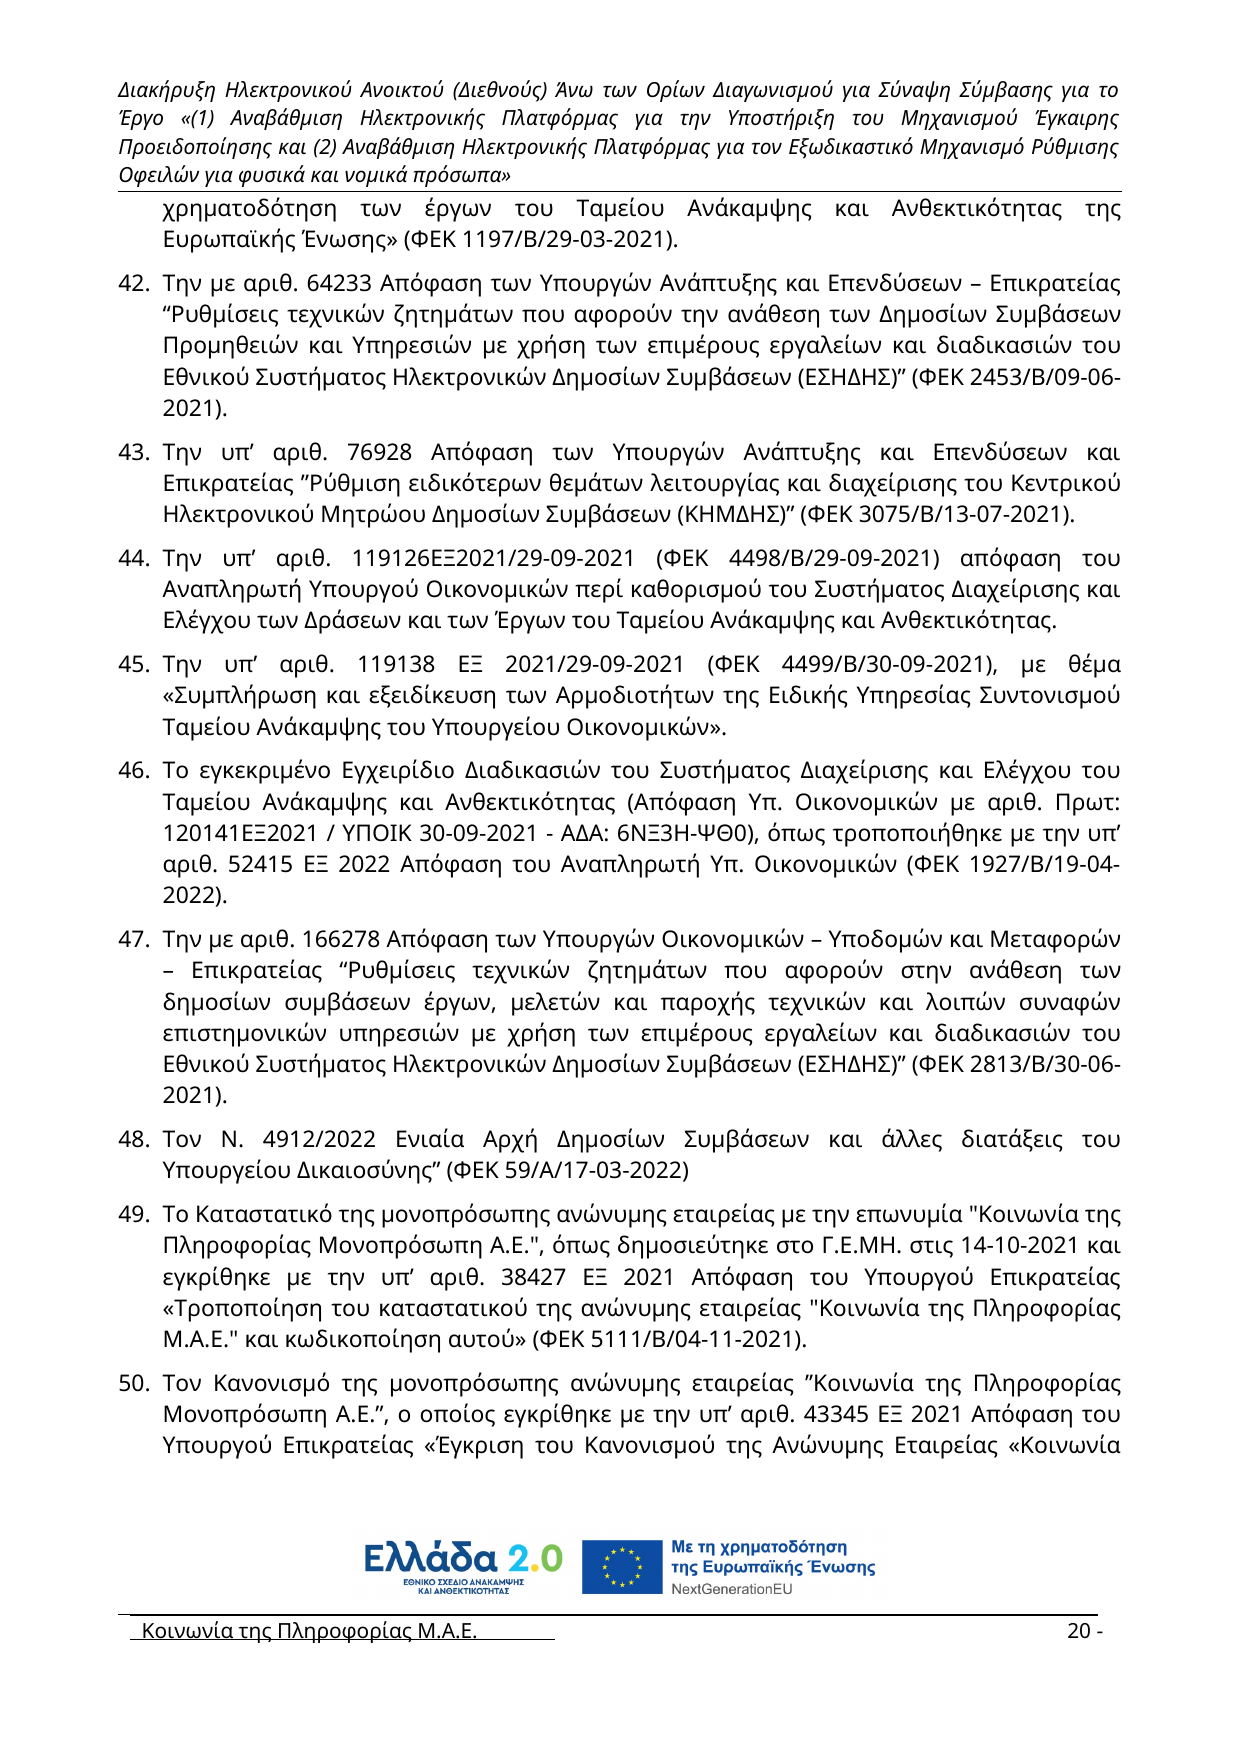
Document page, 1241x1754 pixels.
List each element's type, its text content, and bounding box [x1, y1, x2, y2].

list Την με αριθ. 166278 Απόφαση των Υπουργών Οικονομικών – Υποδομών και Μεταφορών – Επικρατείας “Ρυθμίσεις τεχνικών ζητημάτων που αφορούν στην ανάθεση των δημοσίων συμβάσεων έργων, μελετών και παροχής τεχνικών και λοιπών συναφών επιστημονικών υπηρεσιών με χρήση των επιμέρους εργαλείων και διαδικασιών του Εθνικού Συστήματος Ηλεκτρονικών Δημοσίων Συμβάσεων (ΕΣΗΔΗΣ)” (ΦΕΚ 2813/Β/30-06-2021). [118, 923, 1122, 1111]
list Το εγκεκριμένο Εγχειρίδιο Διαδικασιών του Συστήματος Διαχείρισης και Ελέγχου του Ταμείου Ανάκαμψης και Ανθεκτικότητας (Απόφαση Υπ. Οικονομικών με αριθ. Πρωτ: 120141ΕΞ2021 / ΥΠΟΙΚ 30-09-2021 - ΑΔΑ: 6ΝΞ3Η-ΨΘ0), όπως τροποποιήθηκε με την υπ’ αριθ. 52415 ΕΞ 2022 Απόφαση του Αναπληρωτή Υπ. Οικονομικών (ΦΕΚ 1927/Β/19-04-2022). [118, 754, 1122, 911]
list Την υπ’ αριθ. 76928 Απόφαση των Υπουργών Ανάπτυξης και Επενδύσεων και Επικρατείας ”Ρύθμιση ειδικότερων θεμάτων λειτουργίας και διαχείρισης του Κεντρικού Ηλεκτρονικού Μητρώου Δημοσίων Συμβάσεων (ΚΗΜΔΗΣ)” (ΦΕΚ 3075/Β/13-07-2021). [118, 436, 1122, 529]
list Τον Ν. 4912/2022 Ενιαία Αρχή Δημοσίων Συμβάσεων και άλλες διατάξεις του Υπουργείου Δικαιοσύνης” (ΦΕΚ 59/A/17-03-2022) [118, 1123, 1122, 1186]
picture [346, 1520, 895, 1614]
list Την υπ’ αριθ. 119138 ΕΞ 2021/29-09-2021 (ΦΕΚ 4499/Β/30-09-2021), με θέμα «Συμπλήρωση και εξειδίκευση των Αρμοδιοτήτων της Ειδικής Υπηρεσίας Συντονισμού Ταμείου Ανάκαμψης του Υπουργείου Οικονομικών». [118, 648, 1122, 742]
list Την με αριθ. 64233 Απόφαση των Υπουργών Ανάπτυξης και Επενδύσεων – Επικρατείας “Ρυθμίσεις τεχνικών ζητημάτων που αφορούν την ανάθεση των Δημοσίων Συμβάσεων Προμηθειών και Υπηρεσιών με χρήση των επιμέρους εργαλείων και διαδικασιών του Εθνικού Συστήματος Ηλεκτρονικών Δημοσίων Συμβάσεων (ΕΣΗΔΗΣ)” (ΦΕΚ 2453/Β/09-06-2021). [118, 267, 1122, 423]
list Την υπ’ αριθ. 119126EΞ2021/29-09-2021 (ΦΕΚ 4498/Β/29-09-2021) απόφαση του Αναπληρωτή Υπουργού Οικονομικών περί καθορισμού του Συστήματος Διαχείρισης και Ελέγχου των Δράσεων και των Έργων του Ταμείου Ανάκαμψης και Ανθεκτικότητας. [118, 542, 1122, 636]
list Το Καταστατικό της μονοπρόσωπης ανώνυμης εταιρείας με την επωνυμία "Κοινωνία της Πληροφορίας Μονοπρόσωπη Α.Ε.", όπως δημοσιεύτηκε στο Γ.Ε.ΜΗ. στις 14-10-2021 και εγκρίθηκε με την υπ’ αριθ. 38427 ΕΞ 2021 Απόφαση του Υπουργού Επικρατείας «Τροποποίηση του καταστατικού της ανώνυμης εταιρείας "Κοινωνία της Πληροφορίας Μ.Α.Ε." και κωδικοποίηση αυτού» (ΦΕΚ 5111/Β/04-11-2021). [118, 1198, 1122, 1354]
